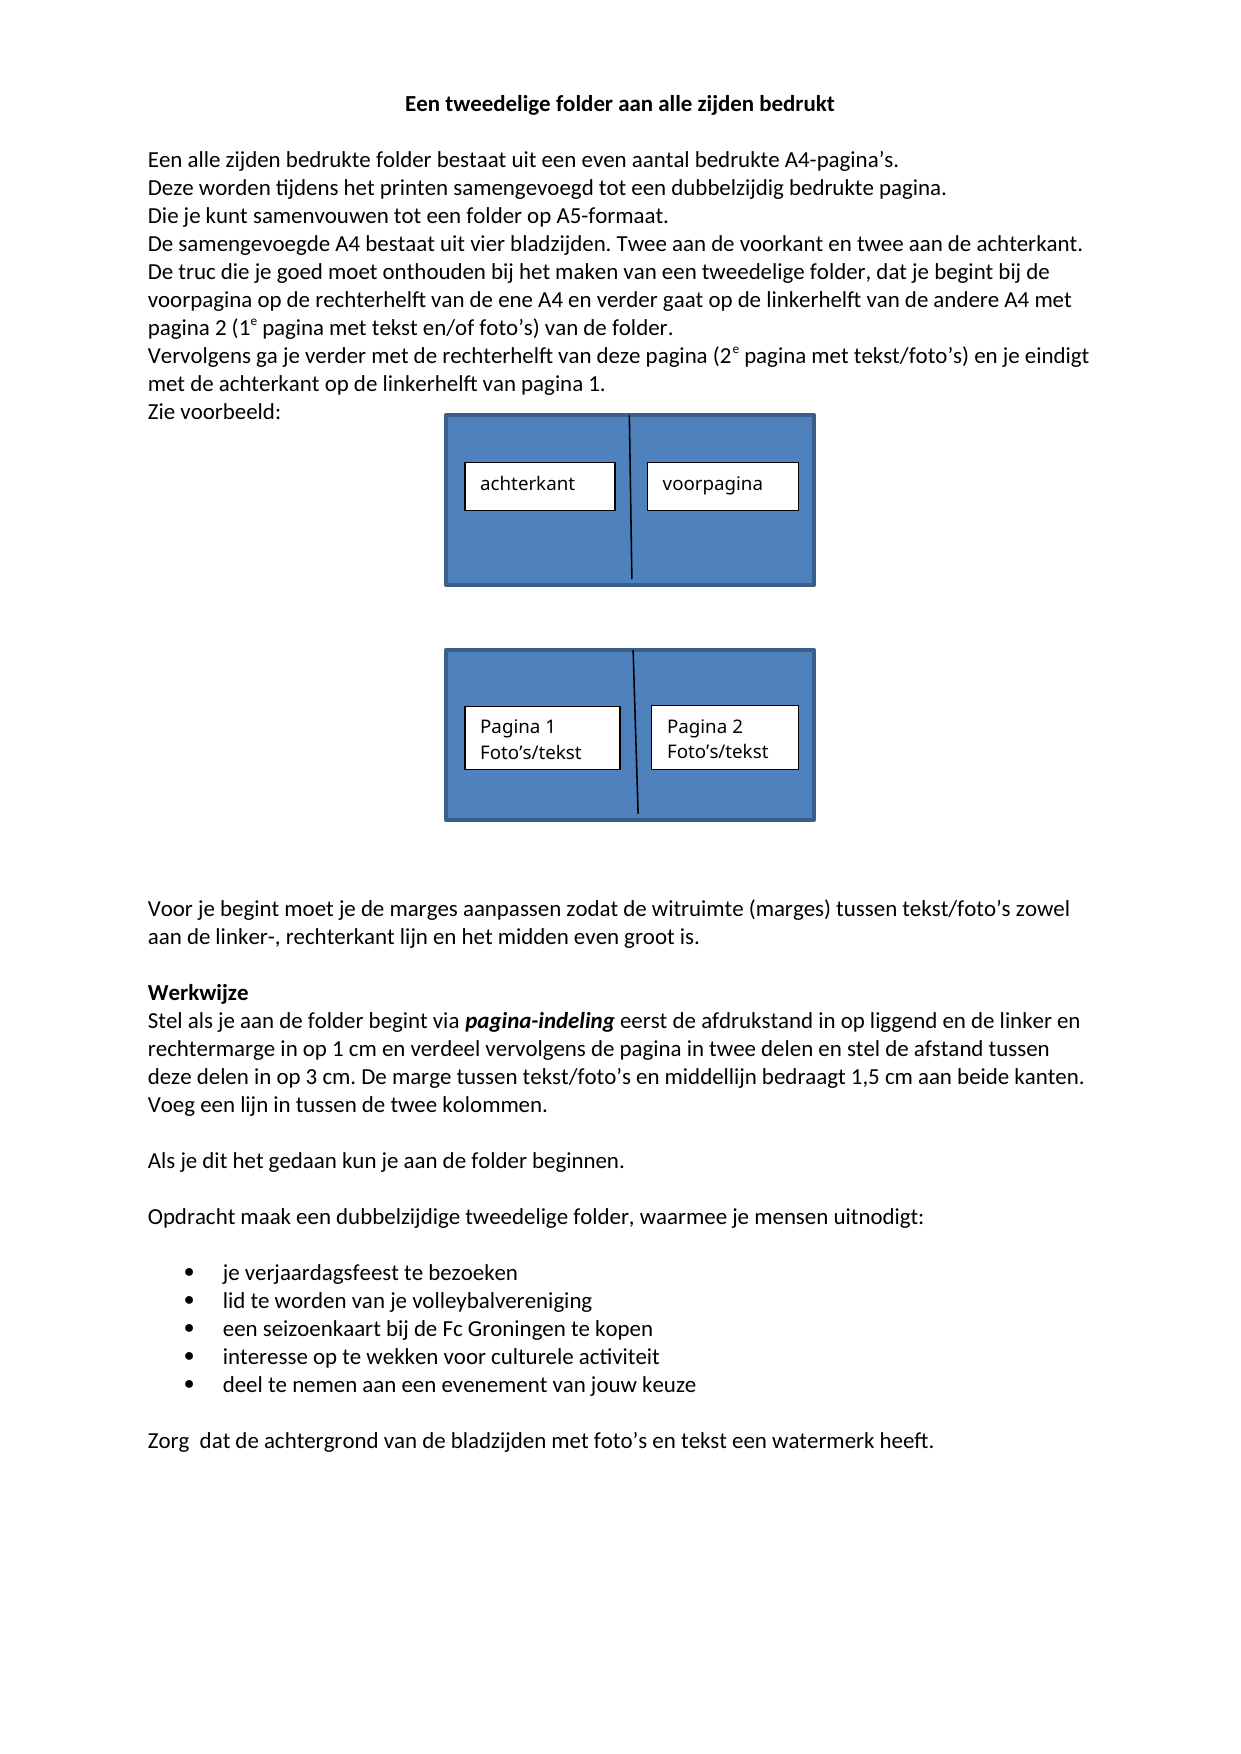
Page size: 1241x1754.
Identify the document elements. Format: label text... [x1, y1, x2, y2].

text Zorg dat de achtergrond van de bladzijden met foto’s en tekst een watermerk heeft. [148, 1426, 1092, 1454]
text Als je dit het gedaan kun je aan de folder beginnen. [148, 1146, 1092, 1174]
list je verjaardagsfeest te bezoeken [185, 1258, 1092, 1286]
list een seizoenkaart bij de Fc Groningen te kopen [185, 1314, 1092, 1342]
text De samengevoegde A4 bestaat uit vier bladzijden. Twee aan de voorkant en twee aan de achterkant. [148, 229, 1092, 257]
text De truc die je goed moet onthouden bij het maken van een tweedelige folder, dat je begint bij de voorpagina op de rechterhelft van de ene A4 en verder gaat op de linkerhelft van de andere A4 met pagina 2 (1e pagina met tekst en/of foto’s) van de folder. [148, 257, 1092, 341]
text Deze worden tijdens het printen samengevoegd tot een dubbelzijdig bedrukte pagina. [148, 173, 1092, 201]
list lid te worden van je volleybalvereniging [185, 1286, 1092, 1314]
text Een tweedelige folder aan alle zijden bedrukt [148, 89, 1092, 117]
list interesse op te wekken voor culturele activiteit [185, 1342, 1092, 1370]
text Een alle zijden bedrukte folder bestaat uit een even aantal bedrukte A4-pagina’s. [148, 145, 1092, 173]
text Voor je begint moet je de marges aanpassen zodat de witruimte (marges) tussen tekst/foto’s zowel aan de linker-, rechterkant lijn en het midden even groot is. [148, 894, 1092, 950]
text Stel als je aan de folder begint via pagina-indeling eerst de afdrukstand in op liggend en de linker en rechtermarge in op 1 cm en verdeel vervolgens de pagina in twee delen en stel de afstand tussen deze delen in op 3 cm. De marge tussen tekst/foto’s en middellijn bedraagt 1,5 cm aan beide kanten. [148, 1006, 1092, 1090]
text Voeg een lijn in tussen de twee kolommen. [148, 1090, 1092, 1118]
text Werkwijze [148, 978, 1092, 1006]
text Zie voorbeeld: [148, 397, 1092, 425]
list deel te nemen aan een evenement van jouw keuze [185, 1370, 1092, 1398]
text Vervolgens ga je verder met de rechterhelft van deze pagina (2e pagina met tekst/foto’s) en je eindigt met de achterkant op de linkerhelft van pagina 1. [148, 341, 1092, 397]
text Die je kunt samenvouwen tot een folder op A5-formaat. [148, 201, 1092, 229]
text Opdracht maak een dubbelzijdige tweedelige folder, waarmee je mensen uitnodigt: [148, 1202, 1092, 1230]
